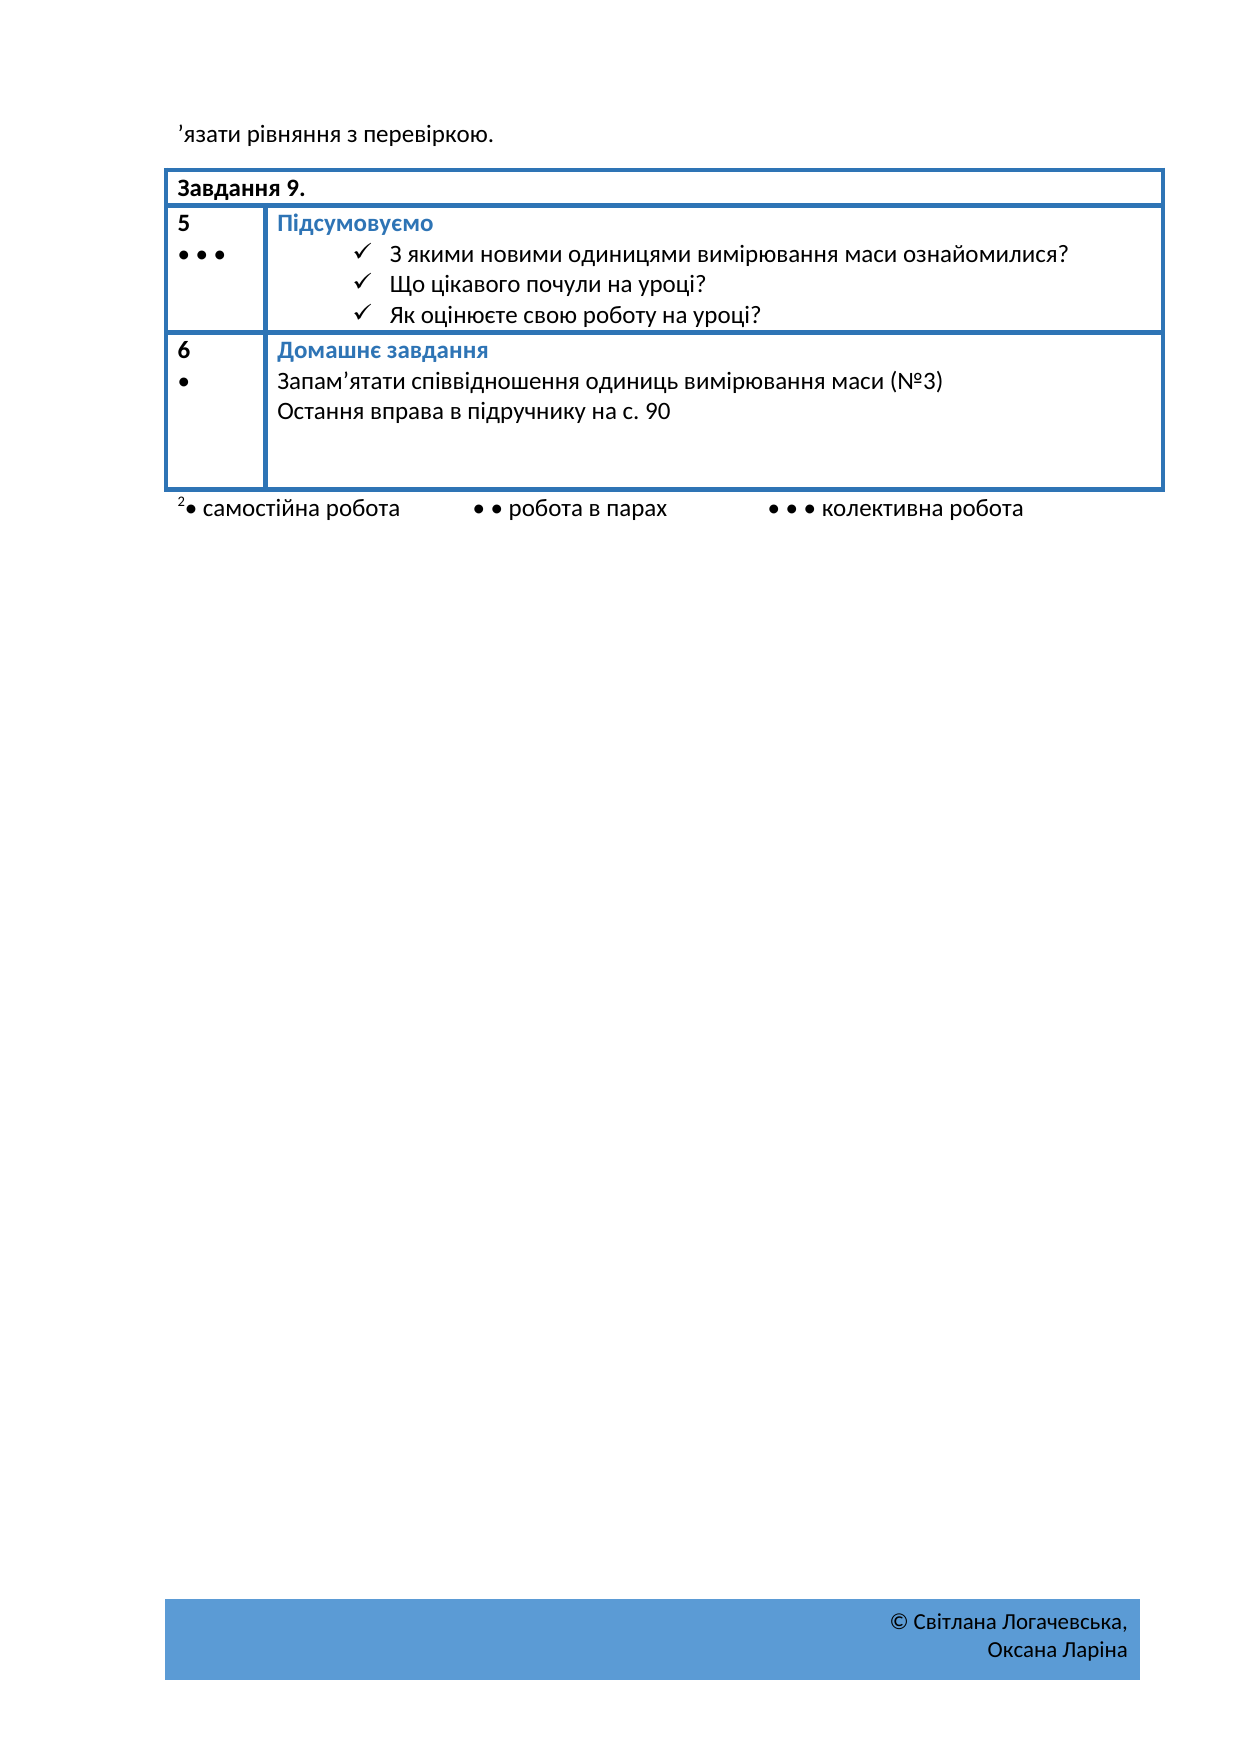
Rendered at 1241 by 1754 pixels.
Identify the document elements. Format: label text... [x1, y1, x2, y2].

table_cell Домашнє завдання Запам’ятати співвідношення одиниць вимірювання маси (№3) Остання вправа в підручнику на с. 90 [268, 335, 1161, 487]
table_cell 6 • [168, 335, 263, 487]
text 2• самостійна робота • • робота в парах • • • колективна робота [177, 492, 1152, 522]
table_cell Повторюємо раніше вивчене Колективна робота Завдання 8 у підручнику. Розв’язати рівняння з перевіркою. Завдання 9. [168, 172, 1161, 203]
table_cell Підсумовуємо З якими новими одиницями вимірювання маси ознайомилися? Що цікавого почули на уроці? Як оцінюєте свою роботу на уроці? [268, 208, 1161, 330]
table_cell 5 • • • [168, 208, 263, 330]
